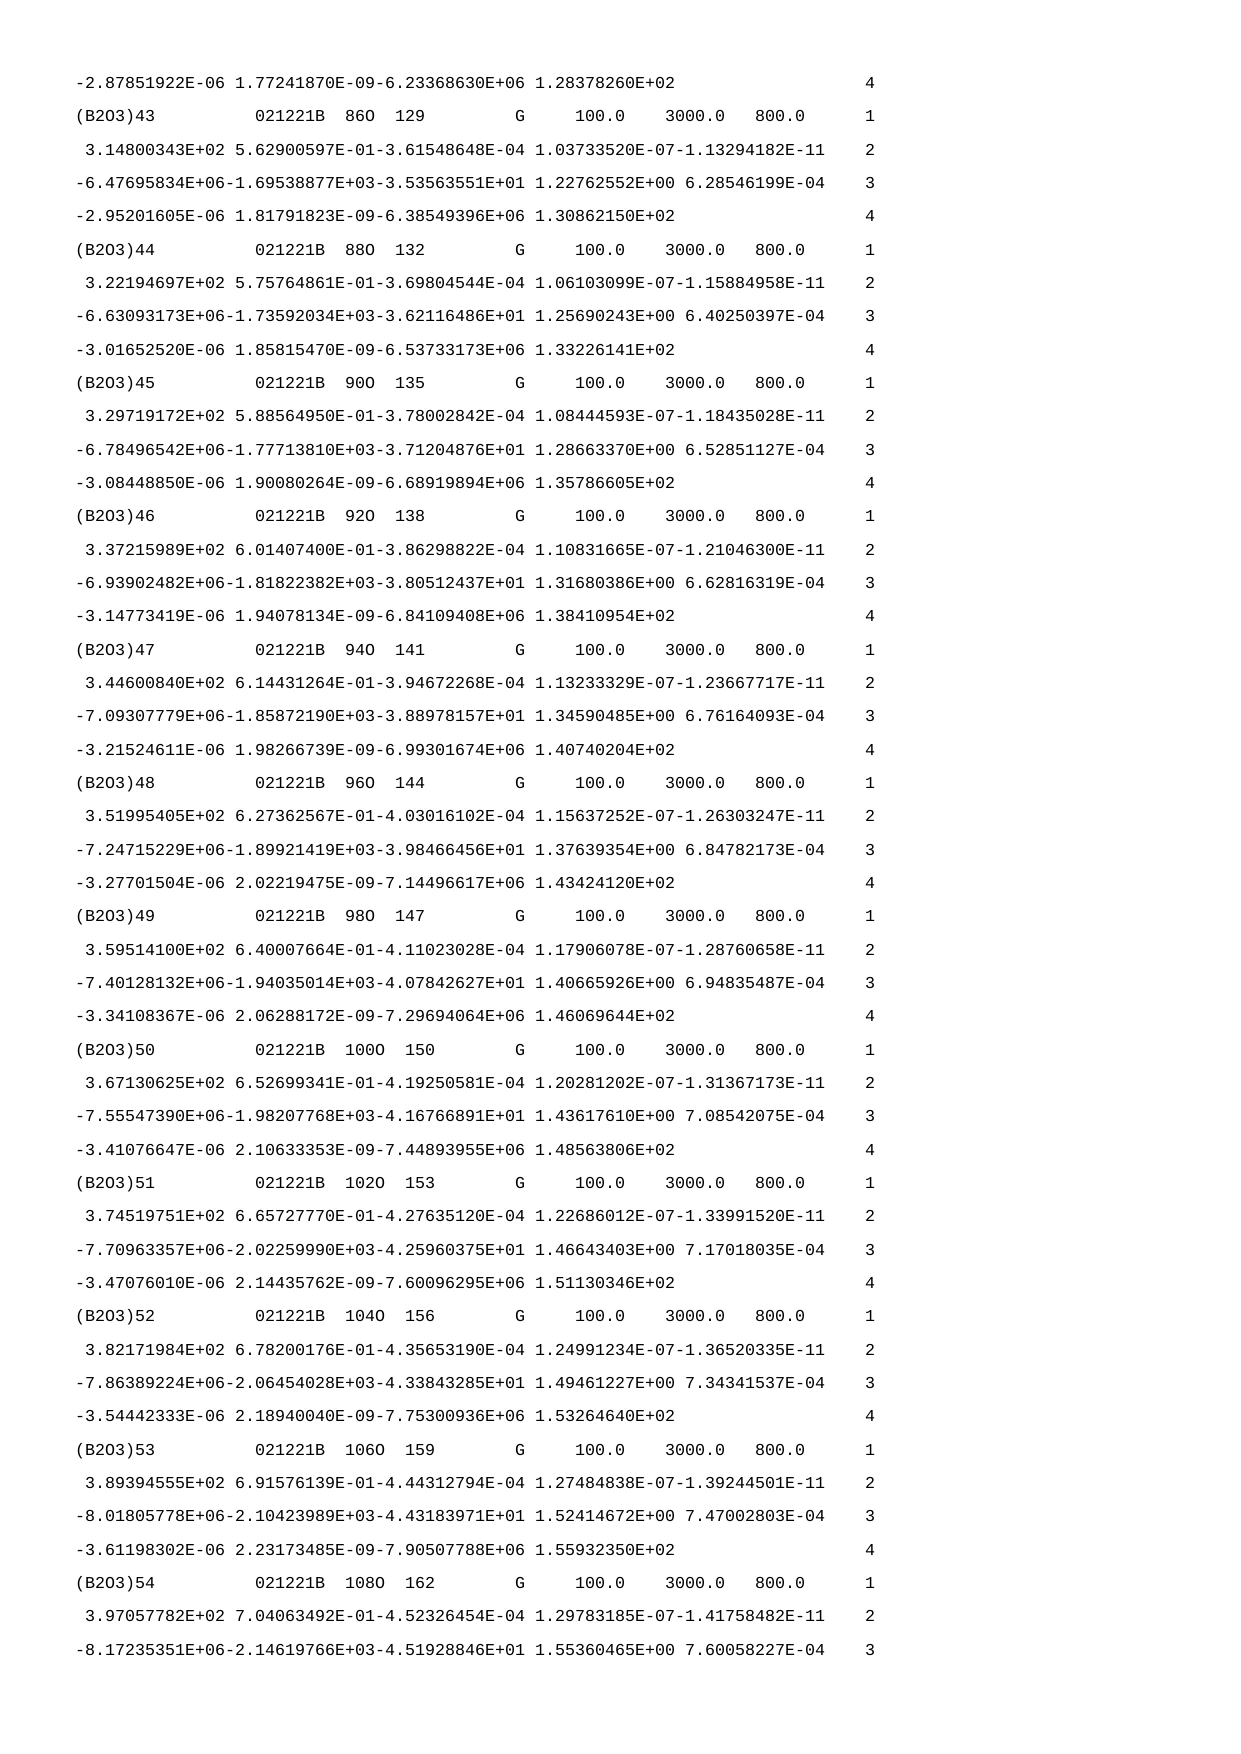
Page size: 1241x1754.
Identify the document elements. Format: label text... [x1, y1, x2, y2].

text -2.95201605E-06 1.81791823E-09-6.38549396E+06 1.30862150E+02 4 [75, 208, 1165, 225]
text 3.89394555E+02 6.91576139E-01-4.44312794E-04 1.27484838E-07-1.39244501E-11 2 [75, 1475, 1165, 1492]
text (B2O3)46 021221B 92O 138 G 100.0 3000.0 800.0 1 [75, 508, 1165, 525]
text 3.59514100E+02 6.40007664E-01-4.11023028E-04 1.17906078E-07-1.28760658E-11 2 [75, 942, 1165, 958]
text -8.17235351E+06-2.14619766E+03-4.51928846E+01 1.55360465E+00 7.60058227E-04 3 [75, 1642, 1165, 1658]
text 3.22194697E+02 5.75764861E-01-3.69804544E-04 1.06103099E-07-1.15884958E-11 2 [75, 275, 1165, 292]
text -7.40128132E+06-1.94035014E+03-4.07842627E+01 1.40665926E+00 6.94835487E-04 3 [75, 975, 1165, 992]
text (B2O3)53 021221B 106O 159 G 100.0 3000.0 800.0 1 [75, 1442, 1165, 1458]
text (B2O3)54 021221B 108O 162 G 100.0 3000.0 800.0 1 [75, 1575, 1165, 1592]
text 3.14800343E+02 5.62900597E-01-3.61548648E-04 1.03733520E-07-1.13294182E-11 2 [75, 142, 1165, 158]
text 3.82171984E+02 6.78200176E-01-4.35653190E-04 1.24991234E-07-1.36520335E-11 2 [75, 1342, 1165, 1358]
text -3.61198302E-06 2.23173485E-09-7.90507788E+06 1.55932350E+02 4 [75, 1542, 1165, 1558]
text (B2O3)43 021221B 86O 129 G 100.0 3000.0 800.0 1 [75, 108, 1165, 125]
text -2.87851922E-06 1.77241870E-09-6.23368630E+06 1.28378260E+02 4 [75, 75, 1165, 92]
text -7.86389224E+06-2.06454028E+03-4.33843285E+01 1.49461227E+00 7.34341537E-04 3 [75, 1375, 1165, 1392]
text -3.41076647E-06 2.10633353E-09-7.44893955E+06 1.48563806E+02 4 [75, 1142, 1165, 1158]
text -3.21524611E-06 1.98266739E-09-6.99301674E+06 1.40740204E+02 4 [75, 742, 1165, 758]
text -6.47695834E+06-1.69538877E+03-3.53563551E+01 1.22762552E+00 6.28546199E-04 3 [75, 175, 1165, 192]
text -3.34108367E-06 2.06288172E-09-7.29694064E+06 1.46069644E+02 4 [75, 1008, 1165, 1025]
text -3.08448850E-06 1.90080264E-09-6.68919894E+06 1.35786605E+02 4 [75, 475, 1165, 492]
text (B2O3)48 021221B 96O 144 G 100.0 3000.0 800.0 1 [75, 775, 1165, 792]
text -3.01652520E-06 1.85815470E-09-6.53733173E+06 1.33226141E+02 4 [75, 342, 1165, 358]
text -7.55547390E+06-1.98207768E+03-4.16766891E+01 1.43617610E+00 7.08542075E-04 3 [75, 1108, 1165, 1125]
text -3.14773419E-06 1.94078134E-09-6.84109408E+06 1.38410954E+02 4 [75, 608, 1165, 625]
text 3.51995405E+02 6.27362567E-01-4.03016102E-04 1.15637252E-07-1.26303247E-11 2 [75, 808, 1165, 825]
text 3.74519751E+02 6.65727770E-01-4.27635120E-04 1.22686012E-07-1.33991520E-11 2 [75, 1208, 1165, 1225]
text -6.93902482E+06-1.81822382E+03-3.80512437E+01 1.31680386E+00 6.62816319E-04 3 [75, 575, 1165, 592]
text 3.44600840E+02 6.14431264E-01-3.94672268E-04 1.13233329E-07-1.23667717E-11 2 [75, 675, 1165, 692]
text (B2O3)51 021221B 102O 153 G 100.0 3000.0 800.0 1 [75, 1175, 1165, 1192]
text 3.29719172E+02 5.88564950E-01-3.78002842E-04 1.08444593E-07-1.18435028E-11 2 [75, 408, 1165, 425]
text -7.09307779E+06-1.85872190E+03-3.88978157E+01 1.34590485E+00 6.76164093E-04 3 [75, 708, 1165, 725]
text -3.47076010E-06 2.14435762E-09-7.60096295E+06 1.51130346E+02 4 [75, 1275, 1165, 1292]
text -3.54442333E-06 2.18940040E-09-7.75300936E+06 1.53264640E+02 4 [75, 1408, 1165, 1425]
text (B2O3)45 021221B 90O 135 G 100.0 3000.0 800.0 1 [75, 375, 1165, 392]
text (B2O3)47 021221B 94O 141 G 100.0 3000.0 800.0 1 [75, 642, 1165, 658]
text (B2O3)50 021221B 100O 150 G 100.0 3000.0 800.0 1 [75, 1042, 1165, 1058]
text -8.01805778E+06-2.10423989E+03-4.43183971E+01 1.52414672E+00 7.47002803E-04 3 [75, 1508, 1165, 1525]
text -7.24715229E+06-1.89921419E+03-3.98466456E+01 1.37639354E+00 6.84782173E-04 3 [75, 842, 1165, 858]
text (B2O3)52 021221B 104O 156 G 100.0 3000.0 800.0 1 [75, 1308, 1165, 1325]
text -6.63093173E+06-1.73592034E+03-3.62116486E+01 1.25690243E+00 6.40250397E-04 3 [75, 308, 1165, 325]
text (B2O3)49 021221B 98O 147 G 100.0 3000.0 800.0 1 [75, 908, 1165, 925]
text 3.97057782E+02 7.04063492E-01-4.52326454E-04 1.29783185E-07-1.41758482E-11 2 [75, 1608, 1165, 1625]
text -3.27701504E-06 2.02219475E-09-7.14496617E+06 1.43424120E+02 4 [75, 875, 1165, 892]
text (B2O3)44 021221B 88O 132 G 100.0 3000.0 800.0 1 [75, 242, 1165, 258]
text -6.78496542E+06-1.77713810E+03-3.71204876E+01 1.28663370E+00 6.52851127E-04 3 [75, 442, 1165, 458]
text 3.67130625E+02 6.52699341E-01-4.19250581E-04 1.20281202E-07-1.31367173E-11 2 [75, 1075, 1165, 1092]
text 3.37215989E+02 6.01407400E-01-3.86298822E-04 1.10831665E-07-1.21046300E-11 2 [75, 542, 1165, 558]
text -7.70963357E+06-2.02259990E+03-4.25960375E+01 1.46643403E+00 7.17018035E-04 3 [75, 1242, 1165, 1258]
